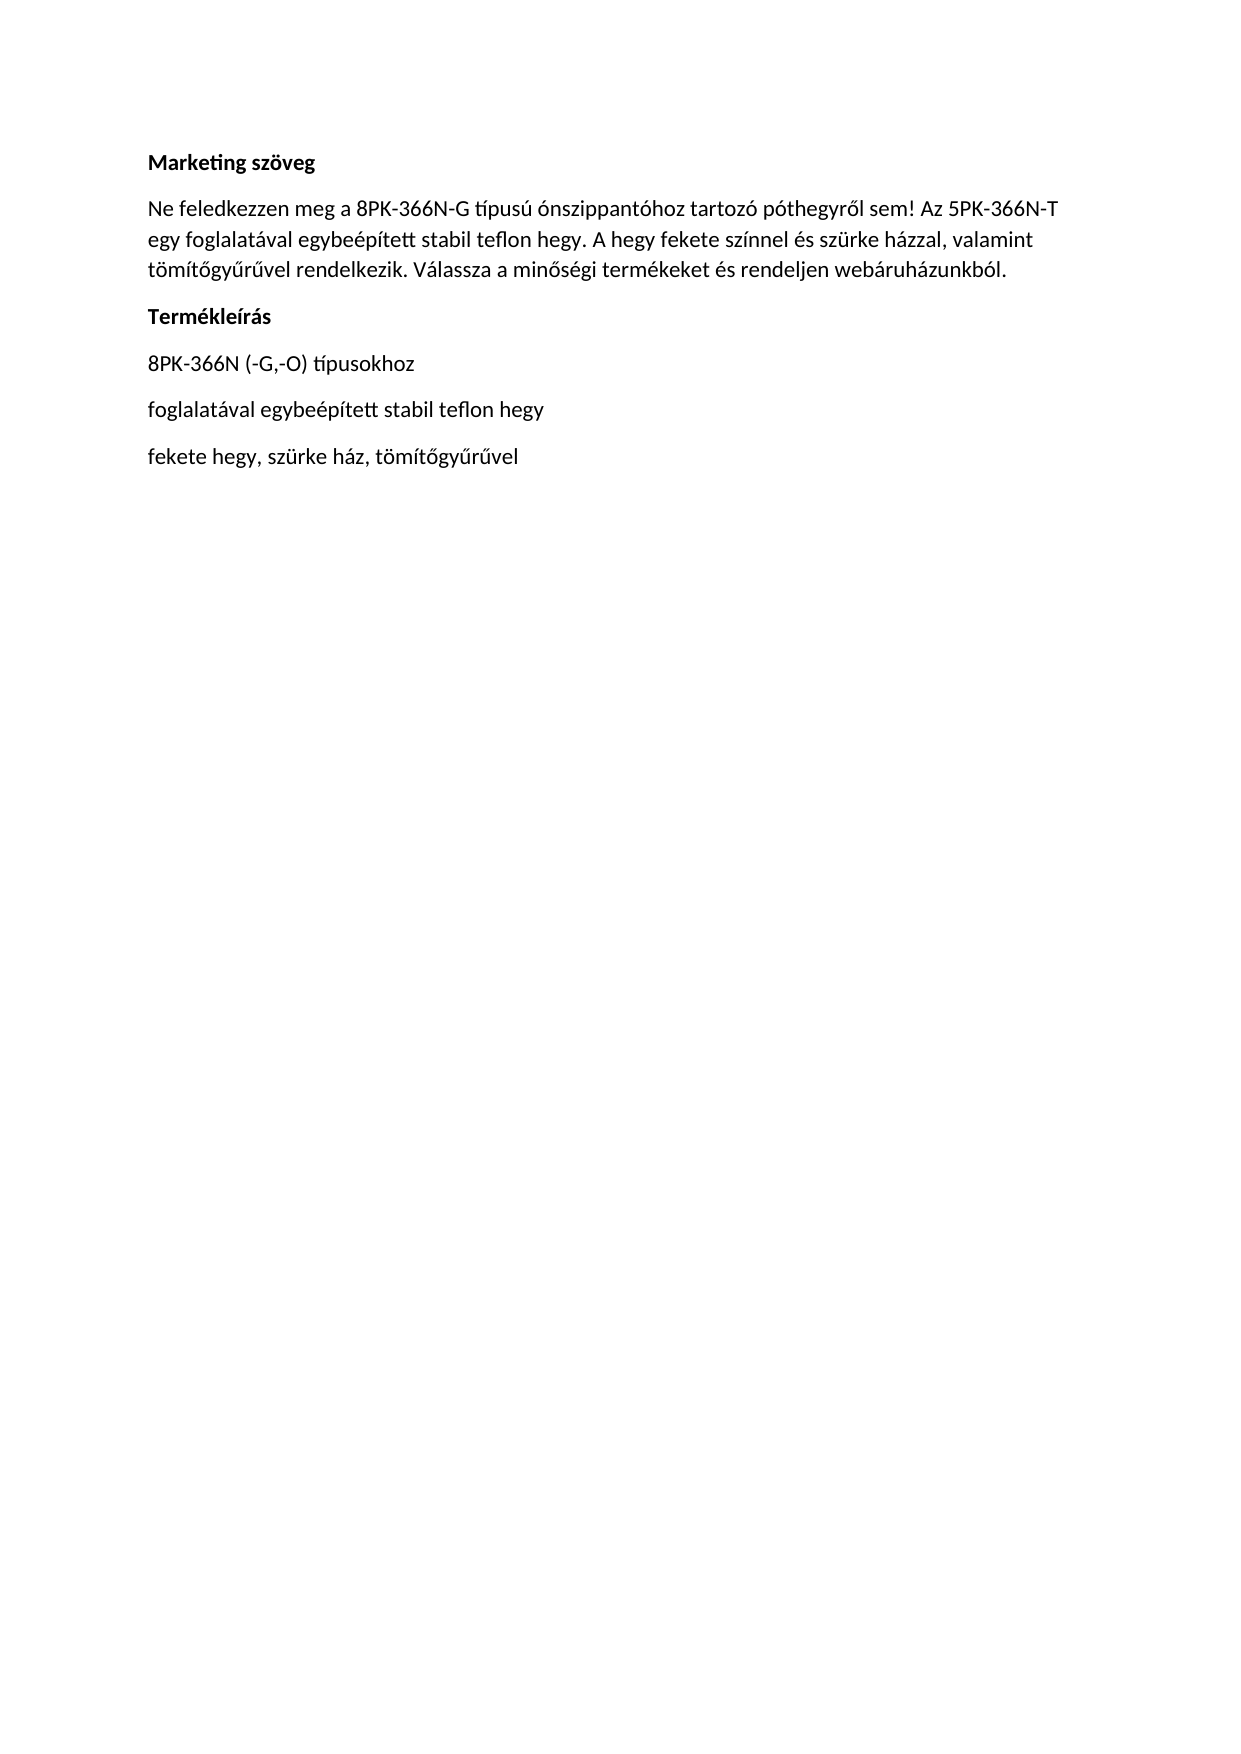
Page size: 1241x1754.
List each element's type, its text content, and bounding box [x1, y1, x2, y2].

text Marketing szöveg [148, 148, 1093, 176]
text Termékleírás [148, 302, 1093, 330]
text Ne feledkezzen meg a 8PK-366N-G típusú ónszippantóhoz tartozó póthegyről sem! Az 5PK-366N-T egy foglalatával egybeépített stabil teflon hegy. A hegy fekete színnel és szürke házzal, valamint tömítőgyűrűvel rendelkezik. Válassza a minőségi termékeket és rendeljen webáruházunkból. [148, 194, 1093, 283]
text fekete hegy, szürke ház, tömítőgyűrűvel [148, 442, 1093, 470]
text foglalatával egybeépített stabil teflon hegy [148, 396, 1093, 423]
text 8PK-366N (-G,-O) típusokhoz [148, 349, 1093, 377]
